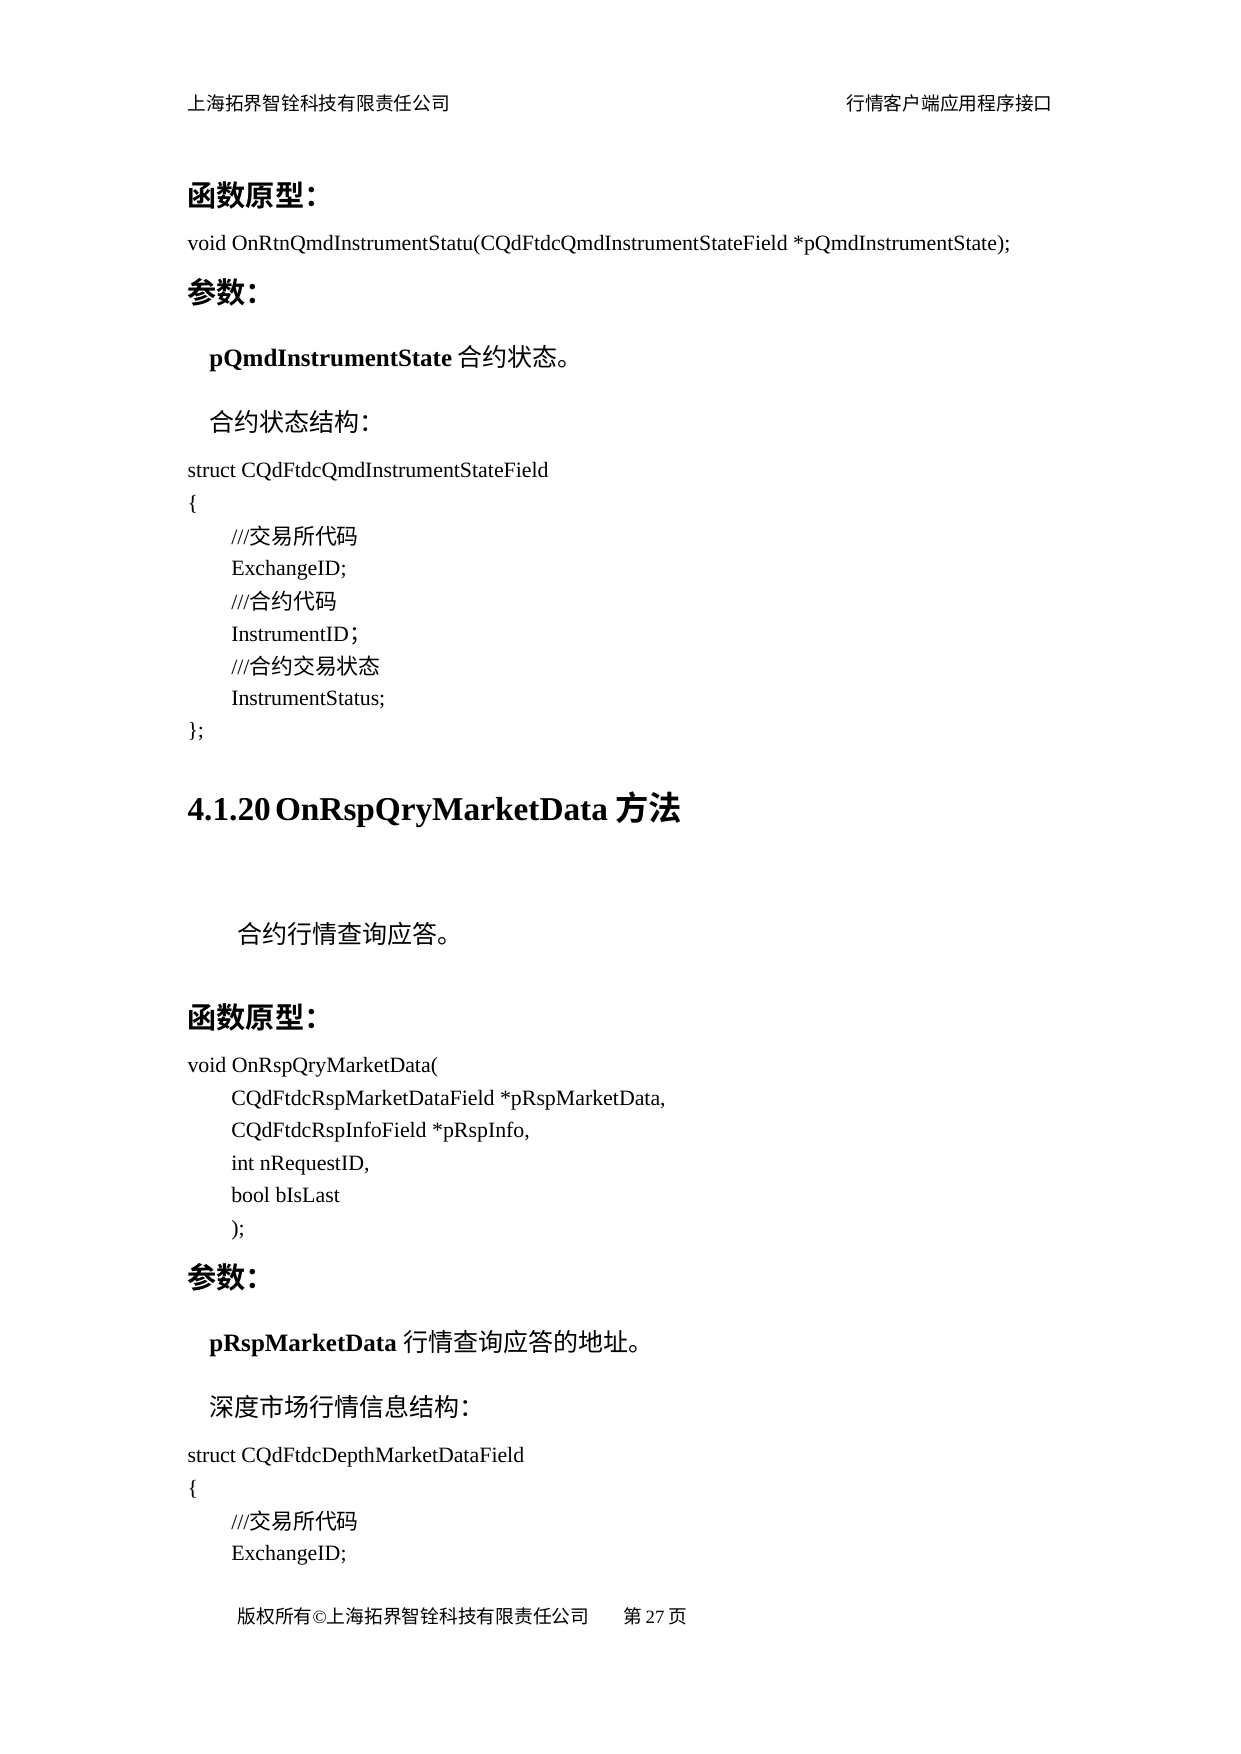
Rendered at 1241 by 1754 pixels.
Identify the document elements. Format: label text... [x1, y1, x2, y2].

text 函数原型： [187, 161, 1053, 226]
text 合约行情查询应答。 [187, 900, 1053, 965]
text void OnRtnQmdInstrumentStatu(CQdFtdcQmdInstrumentStateField *pQmdInstrumentState); [187, 226, 1053, 258]
text ExchangeID; [187, 551, 1053, 583]
text CQdFtdcRspInfoField *pRspInfo, [187, 1113, 1053, 1146]
text ); [187, 1211, 1053, 1243]
text struct CQdFtdcQmdInstrumentStateField [187, 453, 1053, 486]
text }; [187, 713, 1053, 746]
subtitle OnRspQryMarketData方法 [187, 773, 1053, 838]
text 参数： [187, 258, 1053, 323]
text ///交易所代码 [187, 1503, 1053, 1536]
text InstrumentStatus; [187, 681, 1053, 713]
text bool bIsLast [187, 1178, 1053, 1211]
text 深度市场行情信息结构： [209, 1373, 1053, 1438]
text ///合约代码 [187, 583, 1053, 616]
text { [187, 1471, 1053, 1503]
text ExchangeID; [187, 1536, 1053, 1568]
text 合约状态结构： [209, 388, 1053, 453]
text ///合约交易状态 [187, 648, 1053, 681]
text 参数： [187, 1243, 1053, 1308]
text int nRequestID, [187, 1146, 1053, 1178]
text CQdFtdcRspMarketDataField *pRspMarketData, [187, 1081, 1053, 1113]
text 函数原型： [187, 983, 1053, 1048]
text InstrumentID； [187, 616, 1053, 648]
text void OnRspQryMarketData( [187, 1048, 1053, 1081]
text struct CQdFtdcDepthMarketDataField [187, 1438, 1053, 1471]
text ///交易所代码 [187, 518, 1053, 551]
text pQmdInstrumentState合约状态。 [209, 323, 1053, 388]
text { [187, 486, 1053, 518]
text pRspMarketData 行情查询应答的地址。 [209, 1308, 1053, 1373]
